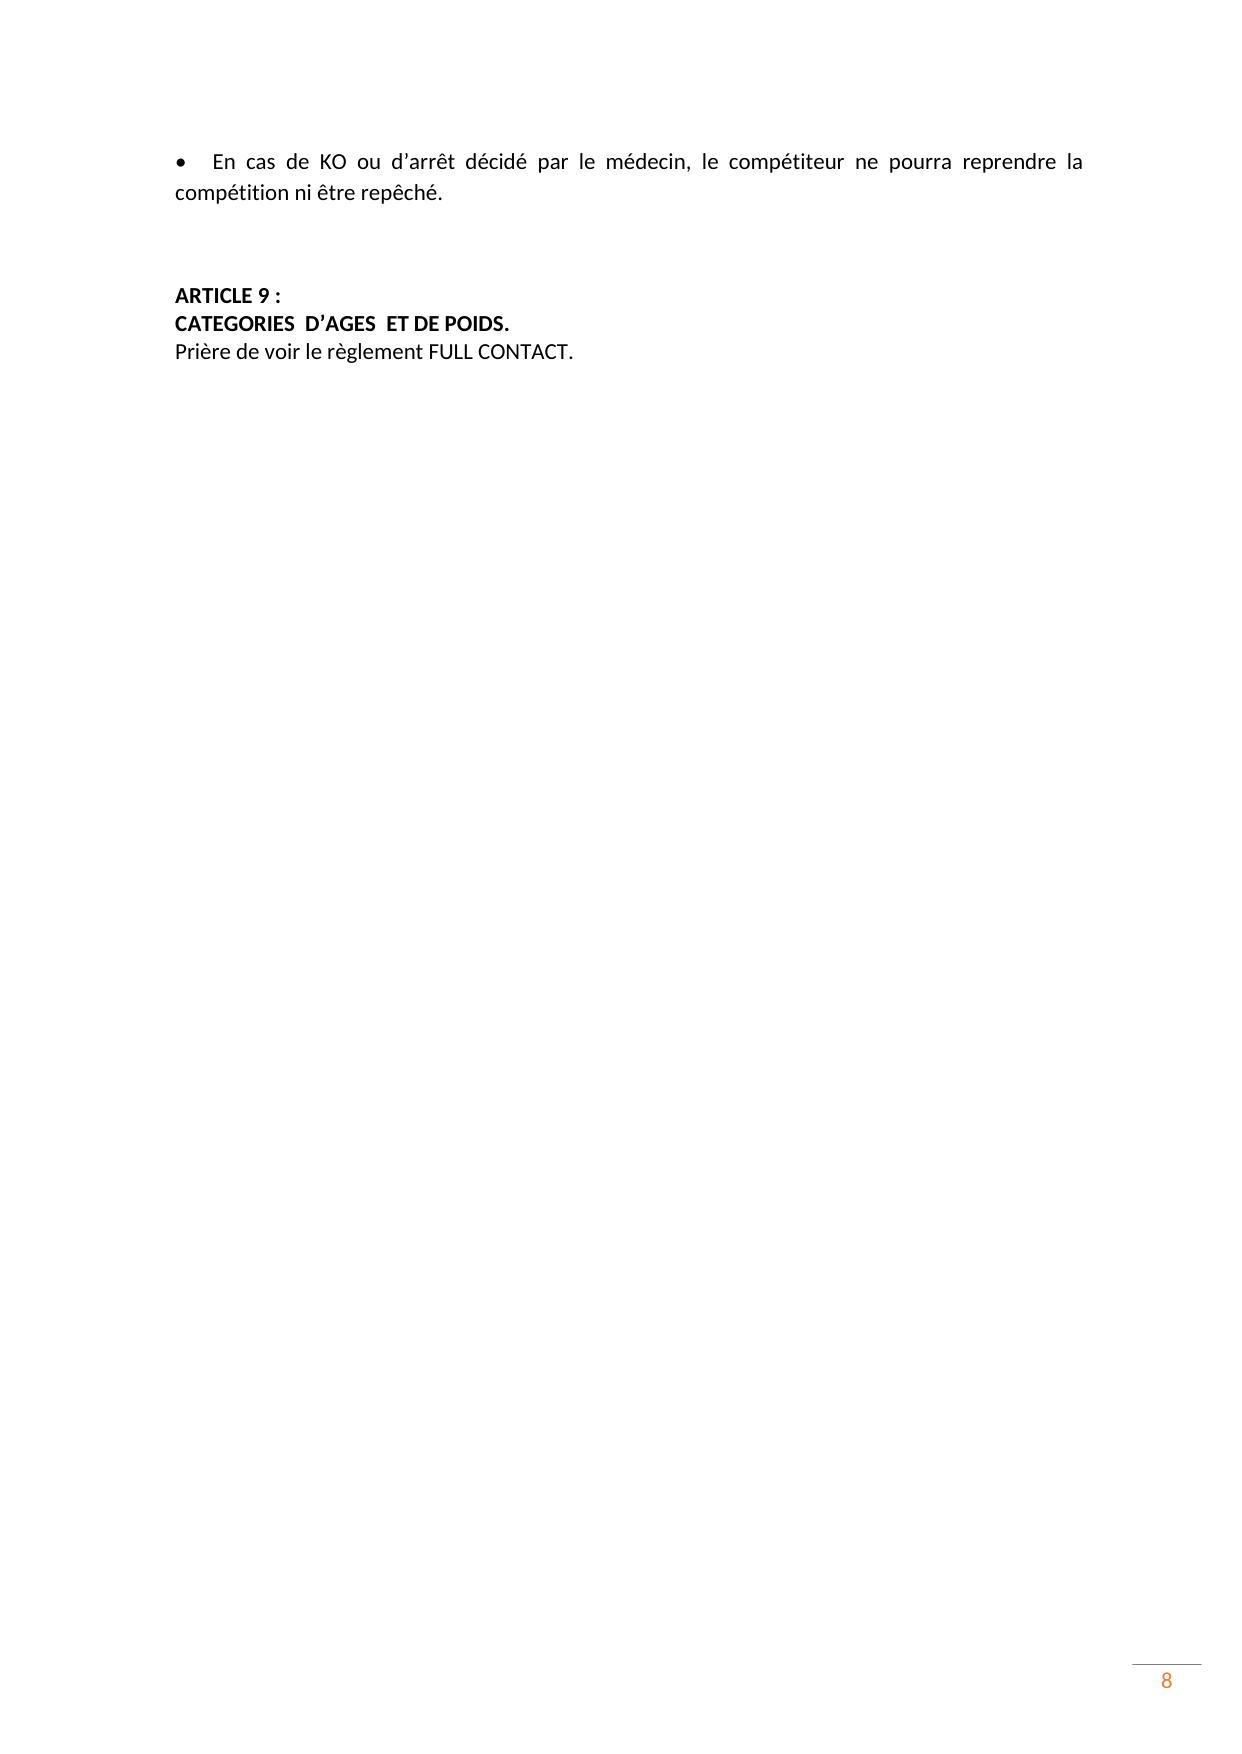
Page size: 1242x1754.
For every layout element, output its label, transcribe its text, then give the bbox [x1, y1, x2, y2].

text compétition ni être repêché. [175, 178, 495, 206]
text ARTICLE 9 : [175, 281, 623, 309]
text CATEGORIES D’AGES ET DE POIDS. [175, 309, 623, 337]
text Prière de voir le règlement FULL CONTACT. [175, 337, 623, 365]
picture [1120, 1664, 1213, 1696]
text • En cas de KO ou d’arrêt décidé par le médecin, le compétiteur ne pourra reprendre la [175, 147, 1225, 175]
